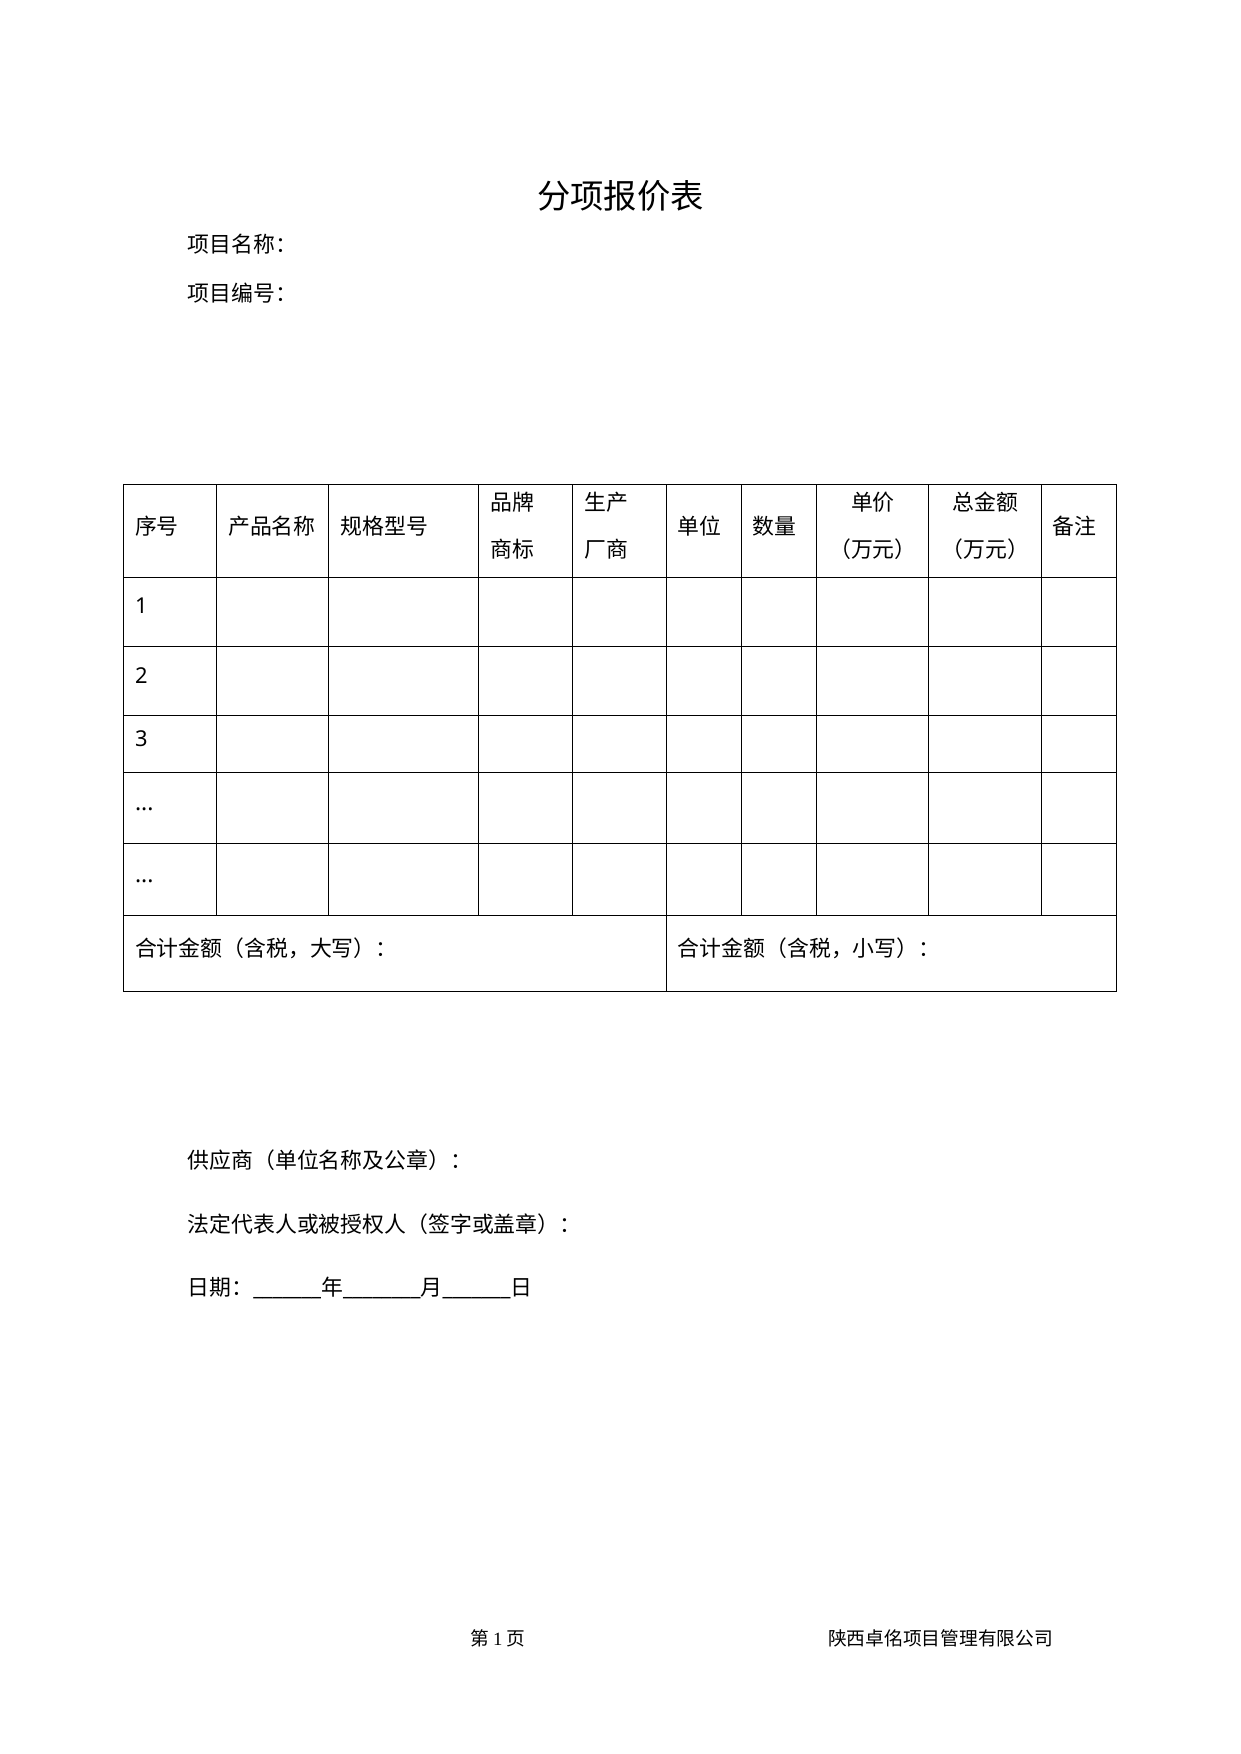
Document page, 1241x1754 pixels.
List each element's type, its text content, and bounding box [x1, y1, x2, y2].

table_cell [217, 578, 328, 646]
table_cell [929, 578, 1041, 646]
text 供应商（单位名称及公章）： [187, 1143, 1053, 1175]
table_cell [929, 773, 1041, 843]
table_cell [1042, 716, 1116, 772]
table_cell [329, 773, 478, 843]
table_cell [742, 844, 816, 914]
table_cell ... [124, 844, 216, 914]
table_cell [1042, 773, 1116, 843]
table_cell 2 [124, 647, 216, 715]
table_cell [742, 716, 816, 772]
table_cell [573, 773, 666, 843]
table_header 总金额 （万元） [929, 485, 1041, 577]
table_cell [217, 647, 328, 715]
table_cell [1042, 844, 1116, 914]
table_cell [667, 647, 741, 715]
table_cell [573, 844, 666, 914]
table_cell [217, 844, 328, 914]
text 项目名称： [187, 227, 1053, 259]
text 分项报价表 [187, 162, 1053, 227]
table_cell [479, 716, 572, 772]
text 法定代表人或被授权人（签字或盖章）： [187, 1207, 1053, 1238]
table_cell [667, 578, 741, 646]
table_cell [479, 578, 572, 646]
table_header 单价 （万元） [817, 485, 928, 577]
table_cell [817, 716, 928, 772]
table_header 备注 [1042, 485, 1116, 577]
table_cell [742, 578, 816, 646]
table_cell [929, 844, 1041, 914]
text 项目编号： [187, 275, 1053, 308]
table_cell [217, 773, 328, 843]
table_header 产品名称 [217, 485, 328, 577]
table_cell [479, 647, 572, 715]
table_cell [573, 578, 666, 646]
table_cell 1 [124, 578, 216, 646]
table_cell [479, 773, 572, 843]
table_header 品牌 商标 [479, 485, 572, 577]
table_cell [1042, 647, 1116, 715]
table_cell [1042, 578, 1116, 646]
table_cell [573, 716, 666, 772]
table_cell [817, 647, 928, 715]
table_cell 3 [124, 716, 216, 772]
table_cell [217, 716, 328, 772]
table_cell [817, 773, 928, 843]
table_header 序号 [124, 485, 216, 577]
text 日期：_______年________月_______日 [187, 1270, 1053, 1302]
table_cell [817, 578, 928, 646]
table_cell [329, 647, 478, 715]
table_cell [817, 844, 928, 914]
table_header 规格型号 [329, 485, 478, 577]
table_cell [742, 773, 816, 843]
table_cell [929, 647, 1041, 715]
table_cell [479, 844, 572, 914]
table_cell ... [124, 773, 216, 843]
table_cell [929, 716, 1041, 772]
table_cell [667, 773, 741, 843]
table_cell [329, 844, 478, 914]
table_cell [573, 647, 666, 715]
table_header 单位 [667, 485, 741, 577]
table_header 数量 [742, 485, 816, 577]
table_cell [742, 647, 816, 715]
table_cell [667, 844, 741, 914]
table_cell 合计金额（含税，小写）： [667, 916, 1116, 991]
table_cell [667, 716, 741, 772]
table_cell 合计金额（含税，大写）： [124, 916, 666, 991]
table_header 生产 厂商 [573, 485, 666, 577]
table_cell [329, 716, 478, 772]
table_cell [329, 578, 478, 646]
